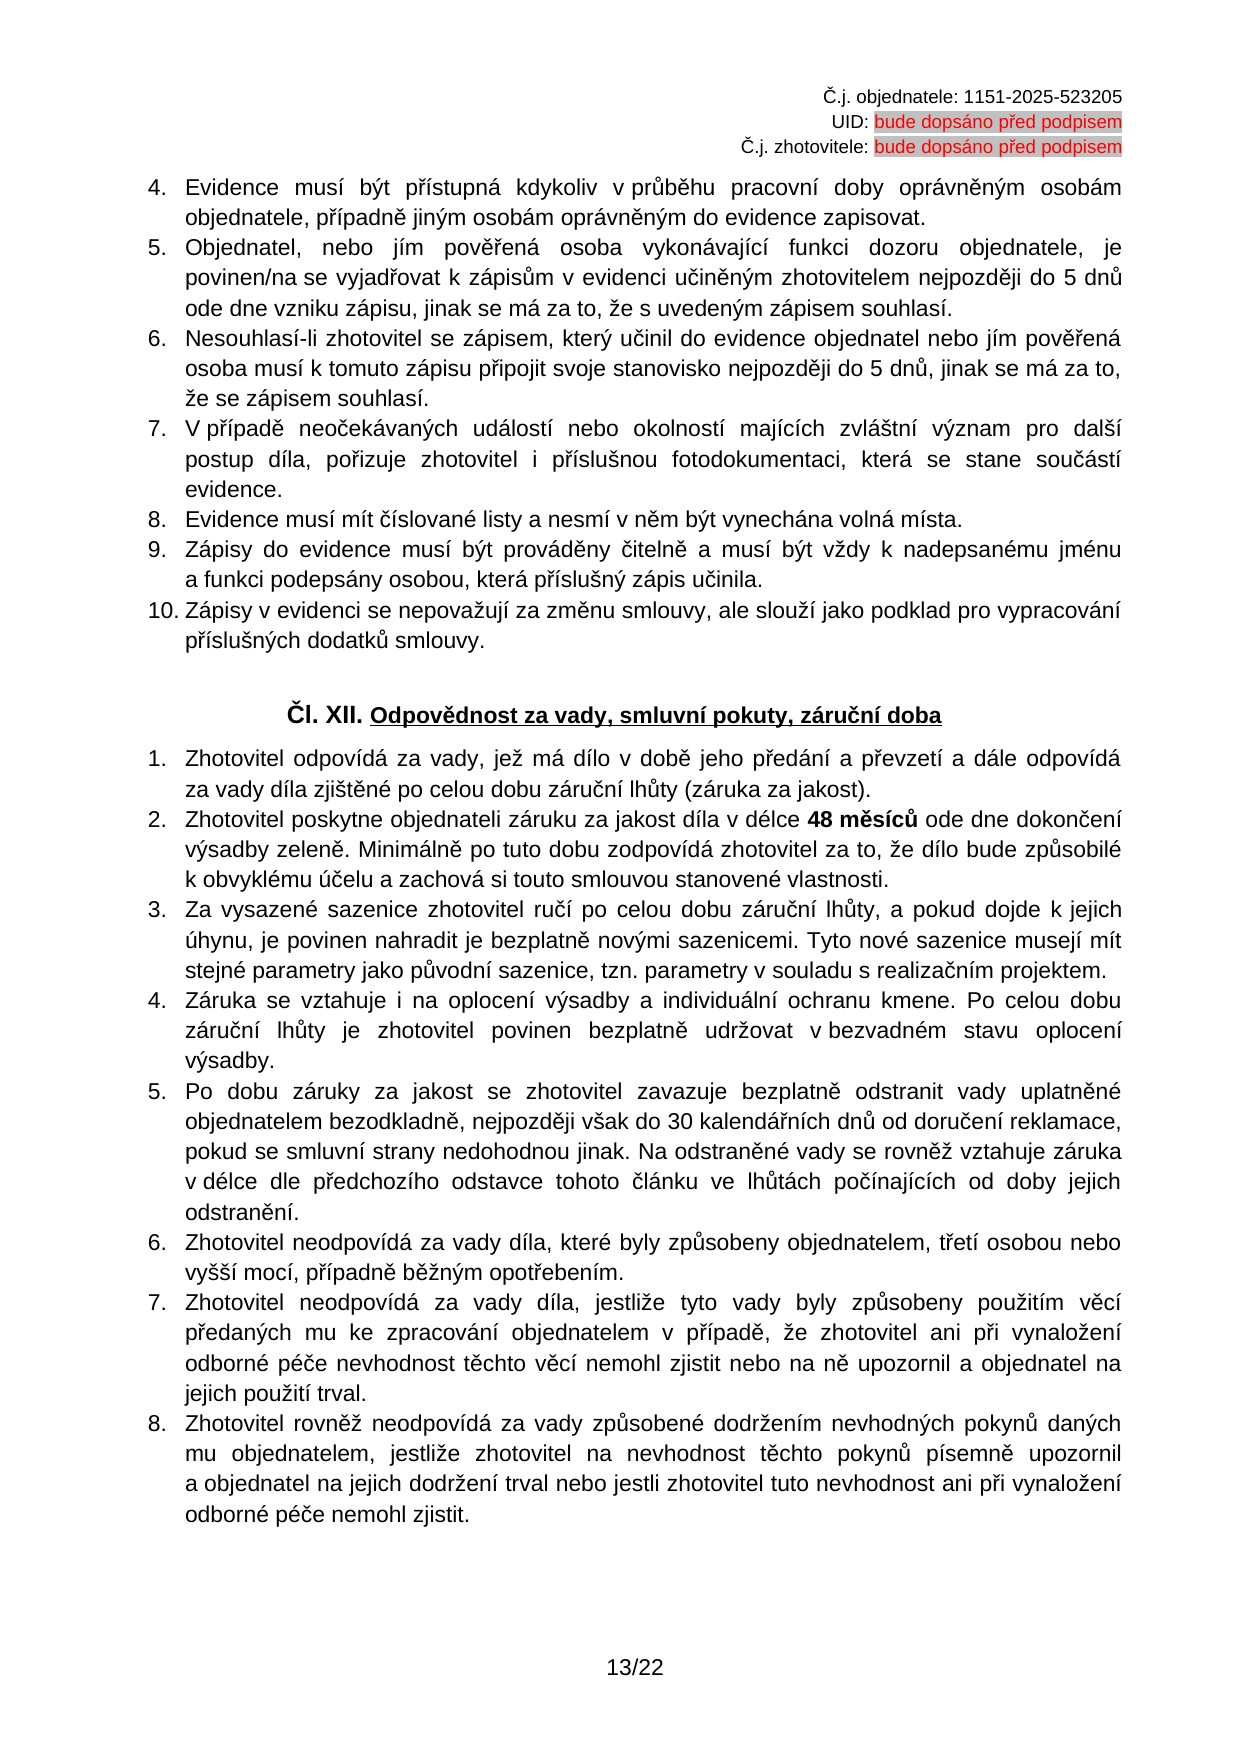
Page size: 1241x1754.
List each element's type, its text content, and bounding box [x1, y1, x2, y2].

list Záruka se vztahuje i na oplocení výsadby a individuální ochranu kmene. Po celou dobu záruční lhůty je zhotovitel povinen bezplatně udržovat v bezvadném stavu oplocení výsadby. [148, 987, 1122, 1074]
list Za vysazené sazenice zhotovitel ručí po celou dobu záruční lhůty, a pokud dojde k jejich úhynu, je povinen nahradit je bezplatně novými sazenicemi. Tyto nové sazenice musejí mít stejné parametry jako původní sazenice, tzn. parametry v souladu s realizačním projektem. [148, 896, 1122, 983]
list Zápisy v evidenci se nepovažují za změnu smlouvy, ale slouží jako podklad pro vypracování příslušných dodatků smlouvy. [148, 597, 1122, 653]
list Zhotovitel odpovídá za vady, jež má dílo v době jeho předání a převzetí a dále odpovídá za vady díla zjištěné po celou dobu záruční lhůty (záruka za jakost). [148, 745, 1122, 802]
list Zhotovitel rovněž neodpovídá za vady způsobené dodržením nevhodných pokynů daných mu objednatelem, jestliže zhotovitel na nevhodnost těchto pokynů písemně upozornil a objednatel na jejich dodržení trval nebo jestli zhotovitel tuto nevhodnost ani při vynaložení odborné péče nemohl zjistit. [148, 1410, 1122, 1527]
list Objednatel, nebo jím pověřená osoba vykonávající funkci dozoru objednatele, je povinen/na se vyjadřovat k zápisům v evidenci učiněným zhotovitelem nejpozději do 5 dnů ode dne vzniku zápisu, jinak se má za to, že s uvedeným zápisem souhlasí. [148, 234, 1122, 321]
list Zhotovitel neodpovídá za vady díla, jestliže tyto vady byly způsobeny použitím věcí předaných mu ke zpracování objednatelem v případě, že zhotovitel ani při vynaložení odborné péče nevhodnost těchto věcí nemohl zjistit nebo na ně upozornil a objednatel na jejich použití trval. [148, 1289, 1122, 1406]
list Zhotovitel poskytne objednateli záruku za jakost díla v délce 48 měsíců ode dne dokončení výsadby zeleně. Minimálně po tuto dobu zodpovídá zhotovitel za to, že dílo bude způsobilé k obvyklému účelu a zachová si touto smlouvou stanovené vlastnosti. [148, 806, 1122, 892]
list Nesouhlasí-li zhotovitel se zápisem, který učinil do evidence objednatel nebo jím pověřená osoba musí k tomuto zápisu připojit svoje stanovisko nejpozději do 5 dnů, jinak se má za to, že se zápisem souhlasí. [148, 325, 1122, 412]
list Evidence musí mít číslované listy a nesmí v něm být vynechána volná místa. [148, 506, 1122, 532]
list Zápisy do evidence musí být prováděny čitelně a musí být vždy k nadepsanému jménu a funkci podepsány osobou, která příslušný zápis učinila. [148, 536, 1122, 593]
list Zhotovitel neodpovídá za vady díla, které byly způsobeny objednatelem, třetí osobou nebo vyšší mocí, případně běžným opotřebením. [148, 1229, 1122, 1285]
list Evidence musí být přístupná kdykoliv v průběhu pracovní doby oprávněným osobám objednatele, případně jiným osobám oprávněným do evidence zapisovat. [148, 174, 1122, 230]
list Po dobu záruky za jakost se zhotovitel zavazuje bezplatně odstranit vady uplatněné objednatelem bezodkladně, nejpozději však do 30 kalendářních dnů od doručení reklamace, pokud se smluvní strany nedohodnou jinak. Na odstraněné vady se rovněž vztahuje záruka v délce dle předchozího odstavce tohoto článku ve lhůtách počínajících od doby jejich odstranění. [148, 1078, 1122, 1225]
text Odpovědnost za vady, smluvní pokuty, záruční doba [148, 700, 1122, 728]
list V případě neočekávaných událostí nebo okolností majících zvláštní význam pro další postup díla, pořizuje zhotovitel i příslušnou fotodokumentaci, která se stane součástí evidence. [148, 415, 1122, 502]
